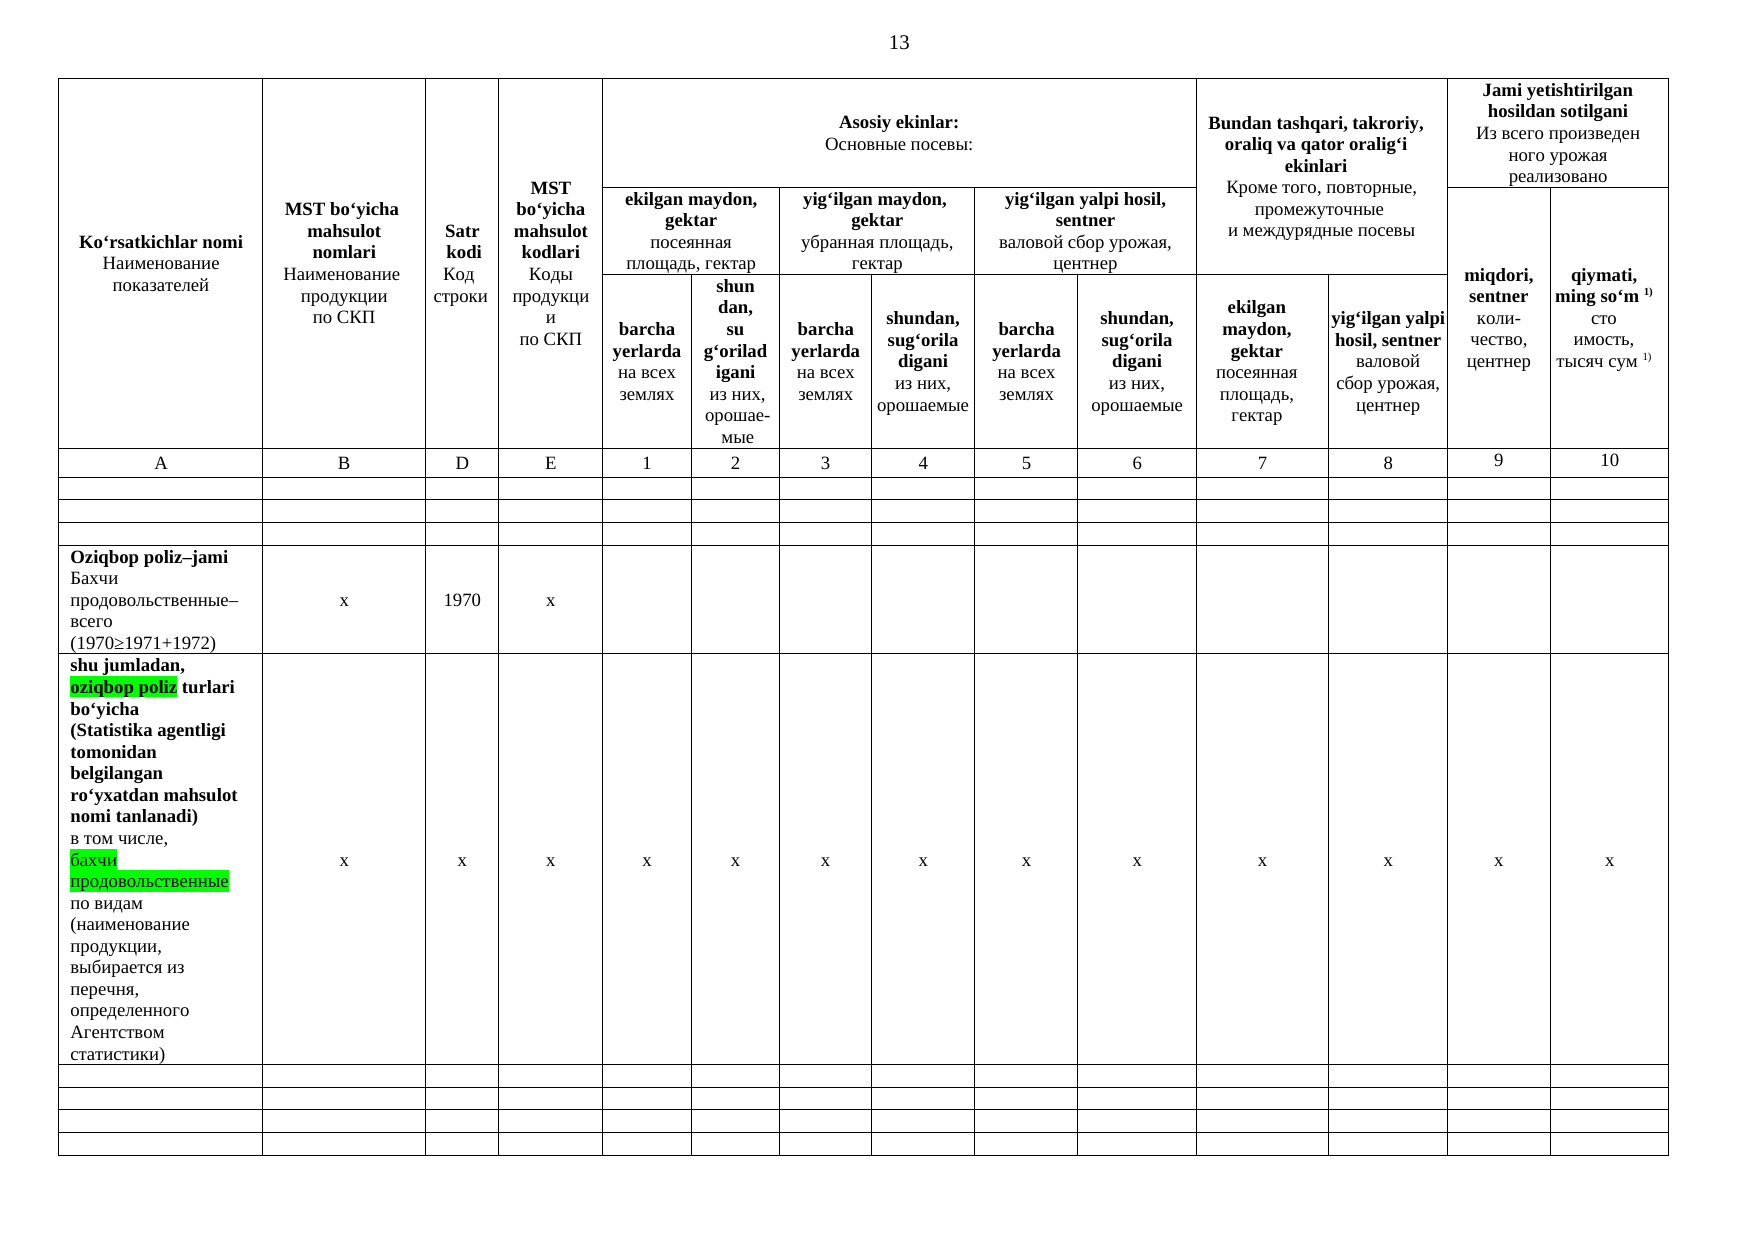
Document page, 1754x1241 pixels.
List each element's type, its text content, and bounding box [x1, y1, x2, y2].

table_cell 3 [780, 449, 871, 477]
table_cell [499, 523, 602, 544]
table_cell [1197, 500, 1328, 522]
table_cell 2 [692, 449, 779, 477]
table_cell [1448, 1110, 1550, 1132]
table_cell [59, 1088, 262, 1109]
table_cell 7 [1197, 449, 1328, 477]
table_cell [603, 500, 691, 522]
table_cell 8 [1329, 449, 1447, 477]
table_cell [780, 478, 871, 499]
table_cell ekilgan maydon, gektar посеянная площадь, гектар [603, 188, 779, 274]
table_cell [263, 500, 425, 522]
table_cell [59, 1065, 262, 1087]
table_cell [426, 1088, 498, 1109]
table_cell [975, 1110, 1077, 1132]
table_cell [1197, 1133, 1328, 1154]
table_cell shundan, sugʻorila digani из них, орошаемые [1078, 275, 1196, 447]
table_cell х [692, 654, 779, 1064]
table_cell 5 [975, 449, 1077, 477]
table_cell х [603, 654, 691, 1064]
table_cell [1329, 1088, 1447, 1109]
table_cell [1329, 500, 1447, 522]
table_cell barcha yerlarda на всех землях [780, 275, 871, 447]
table_cell 1 [603, 449, 691, 477]
table_cell [603, 478, 691, 499]
table_cell [1078, 523, 1196, 544]
table_cell [59, 523, 262, 544]
table_cell shu jumladan, oziqbop poliz turlari boʻyicha (Statistika agentligi tomonidan belgilangan ro‘yxatdan mahsulot nomi tanlanadi) в том числе, бахчи продовольственные по видам (наименование продукции, выбирается из перечня, определенного Агентством статистики) [59, 654, 262, 1064]
table_cell [1551, 1133, 1668, 1154]
table_cell [975, 1133, 1077, 1154]
table_cell х [780, 654, 871, 1064]
table_cell [499, 1133, 602, 1154]
table_cell [263, 523, 425, 544]
table_cell qiymati, ming soʻm 1) сто имость, тысяч сум 1) [1551, 188, 1668, 447]
table_header MST boʻyicha mahsulot kodlari Коды продукции по СКП [499, 79, 602, 447]
table_cell [780, 1110, 871, 1132]
table_cell [872, 523, 974, 544]
table_cell B [263, 449, 425, 477]
table_cell [1197, 1110, 1328, 1132]
table_cell [872, 1065, 974, 1087]
table_cell [780, 523, 871, 544]
table_cell [59, 1133, 262, 1154]
table_cell [499, 500, 602, 522]
table_cell [1448, 523, 1550, 544]
table_cell [872, 1088, 974, 1109]
table_header MST boʻyicha mahsulot nomlari Наименование продукции по СКП [263, 79, 425, 447]
table_cell [780, 546, 871, 653]
table_header Satr kodi Код строки [426, 79, 498, 447]
table_cell [1197, 478, 1328, 499]
table_cell [499, 1110, 602, 1132]
table_cell [263, 1133, 425, 1154]
table_cell [692, 1088, 779, 1109]
table_cell [780, 1133, 871, 1154]
table_cell [426, 1133, 498, 1154]
table_cell 4 [872, 449, 974, 477]
table_cell shundan, sugʻorila digani из них, орошаемые [872, 275, 974, 447]
table_cell х [1329, 654, 1447, 1064]
table_cell [1551, 1088, 1668, 1109]
table_cell х [499, 546, 602, 653]
table_cell [1329, 478, 1447, 499]
table_cell х [1448, 654, 1550, 1064]
table_cell [1448, 478, 1550, 499]
table_cell х [263, 654, 425, 1064]
table_cell [499, 1088, 602, 1109]
table_cell E [499, 449, 602, 477]
table_cell х [1197, 654, 1328, 1064]
table_cell [603, 546, 691, 653]
table_cell [1078, 1088, 1196, 1109]
table_cell [872, 1133, 974, 1154]
table_cell [426, 1110, 498, 1132]
table_cell [1448, 1088, 1550, 1109]
table_cell [1448, 500, 1550, 522]
table_cell [692, 546, 779, 653]
table_cell [603, 523, 691, 544]
table_cell yigʻilgan yalpi hosil, sentner валовой сбор урожая, центнер [1329, 275, 1447, 447]
table_cell х [1078, 654, 1196, 1064]
table_cell [263, 478, 425, 499]
table_cell х [426, 654, 498, 1064]
table_cell Oziqbop poliz–jami Бахчи продовольственные–всего (1970≥1971+1972) [59, 546, 262, 653]
table_cell [1551, 546, 1668, 653]
table_cell [692, 523, 779, 544]
table_cell [603, 1133, 691, 1154]
table_cell [426, 500, 498, 522]
table_cell 10 [1551, 449, 1668, 477]
table_cell [1078, 1133, 1196, 1154]
table_header Asosiy ekinlar: Основные посевы: [603, 79, 1196, 187]
table_cell [426, 478, 498, 499]
table_cell [1551, 500, 1668, 522]
table_cell yigʻilgan maydon, gektar убранная площадь, гектар [780, 188, 974, 274]
table_cell [780, 1088, 871, 1109]
table_header Koʻrsatkichlar nomi Наименование показателей [59, 79, 262, 447]
table_cell [426, 1065, 498, 1087]
table_cell [59, 500, 262, 522]
table_cell [780, 1065, 871, 1087]
table_cell 6 [1078, 449, 1196, 477]
table_cell [1197, 523, 1328, 544]
table_cell [1329, 1133, 1447, 1154]
table_cell [975, 1088, 1077, 1109]
table_cell [1197, 1088, 1328, 1109]
table_cell [1448, 546, 1550, 653]
table_cell yigʻilgan yalpi hosil, sentner валовой сбор урожая, центнер [975, 188, 1196, 274]
table_cell х [1551, 654, 1668, 1064]
table_cell [872, 500, 974, 522]
table_cell [692, 1133, 779, 1154]
table_cell [692, 500, 779, 522]
table_cell [1448, 1133, 1550, 1154]
table_cell [872, 478, 974, 499]
table_cell [692, 478, 779, 499]
table_cell miqdori, sentner коли- чество, центнер [1448, 188, 1550, 447]
table_cell [692, 1110, 779, 1132]
table_cell [1078, 1110, 1196, 1132]
table_cell [603, 1088, 691, 1109]
table_cell [872, 1110, 974, 1132]
table_cell [1551, 478, 1668, 499]
table_cell [263, 1065, 425, 1087]
table_cell А [59, 449, 262, 477]
table_cell [499, 1065, 602, 1087]
table_cell 1970 [426, 546, 498, 653]
table_cell [1448, 1065, 1550, 1087]
table_cell [1078, 478, 1196, 499]
table_cell [1197, 546, 1328, 653]
table_cell shun dan, sugʻoriladigani из них, орошае- мые [692, 275, 779, 447]
table_cell [975, 500, 1077, 522]
table_cell [1329, 546, 1447, 653]
table_cell [59, 478, 262, 499]
table_cell 9 [1448, 449, 1550, 477]
table_cell х [499, 654, 602, 1064]
table_cell [1197, 1065, 1328, 1087]
table_cell ekilgan maydon, gektar посеянная площадь, гектар [1197, 275, 1328, 447]
table_cell [975, 546, 1077, 653]
table_cell [975, 1065, 1077, 1087]
table_cell х [872, 654, 974, 1064]
table_cell [1329, 523, 1447, 544]
table_cell [780, 500, 871, 522]
table_cell [263, 1088, 425, 1109]
table_cell [1329, 1110, 1447, 1132]
table_cell х [975, 654, 1077, 1064]
table_cell [603, 1065, 691, 1087]
table_cell [1551, 523, 1668, 544]
table_cell х [263, 546, 425, 653]
table_header Bundan tashqari, takroriy, oraliq va qator oraligʻi ekinlari Кроме того, повторные, промежуточные и междурядные посевы [1197, 79, 1447, 274]
table_cell [975, 523, 1077, 544]
table_cell barcha yerlarda на всех землях [603, 275, 691, 447]
table_cell [1551, 1065, 1668, 1087]
table_cell [263, 1110, 425, 1132]
table_cell [1078, 1065, 1196, 1087]
table_cell [1551, 1110, 1668, 1132]
table_cell [59, 1110, 262, 1132]
table_cell [426, 523, 498, 544]
table_cell [603, 1110, 691, 1132]
table_cell [1078, 546, 1196, 653]
table_cell D [426, 449, 498, 477]
table_cell barcha yerlarda на всех землях [975, 275, 1077, 447]
table_cell [872, 546, 974, 653]
table_cell [975, 478, 1077, 499]
table_cell [1078, 500, 1196, 522]
table_cell [692, 1065, 779, 1087]
table_cell [499, 478, 602, 499]
table_cell [1329, 1065, 1447, 1087]
table_header Jami yetishtirilgan hosildan sotilgani Из всего произведен ного урожая реализовано [1448, 79, 1668, 187]
